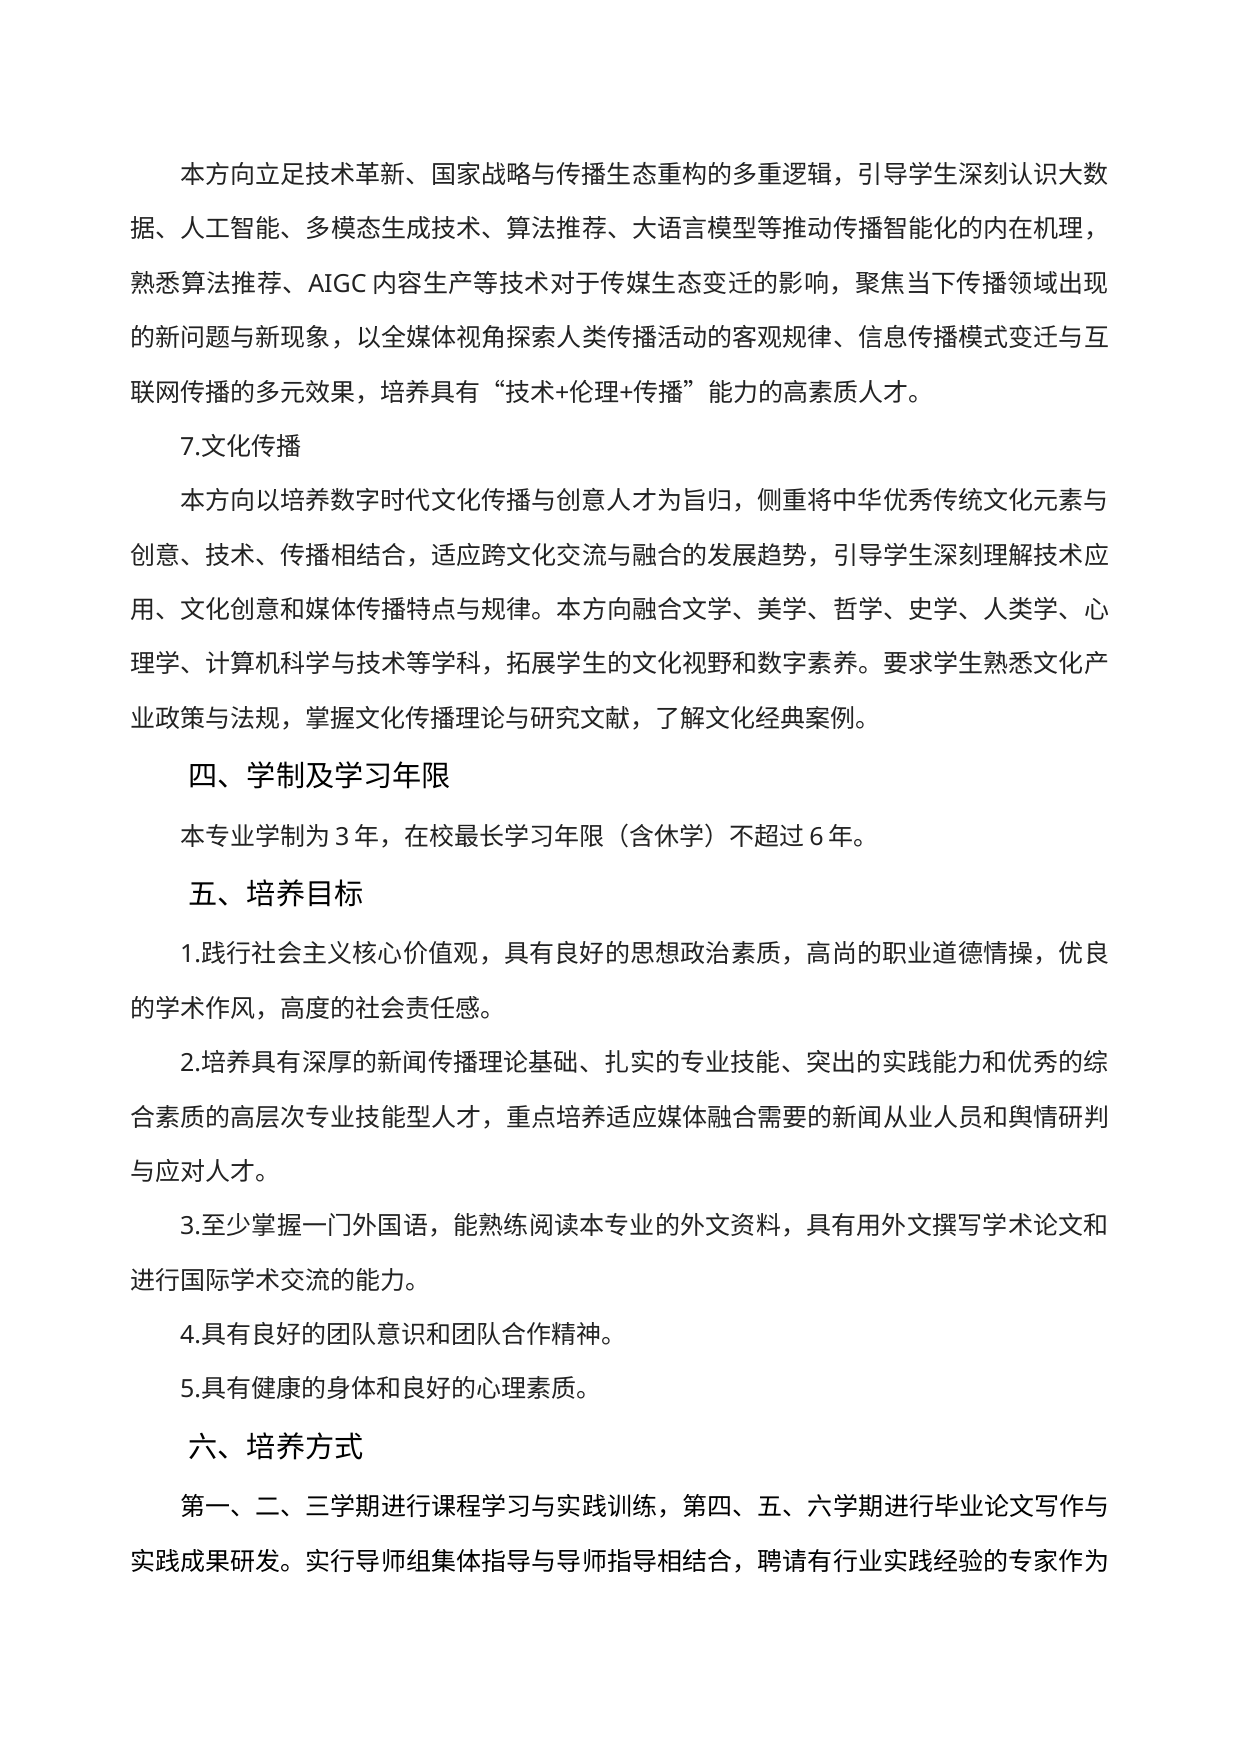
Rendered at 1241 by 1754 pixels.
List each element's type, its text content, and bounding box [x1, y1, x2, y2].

text 1.践行社会主义核心价值观，具有良好的思想政治素质，高尚的职业道德情操，优良的学术作风，高度的社会责任感。 [130, 934, 1110, 1024]
text 7.文化传播 [130, 426, 1110, 463]
text 5.具有健康的身体和良好的心理素质。 [130, 1369, 1110, 1405]
text 本方向立足技术革新、国家战略与传播生态重构的多重逻辑，引导学生深刻认识大数据、人工智能、多模态生成技术、算法推荐、大语言模型等推动传播智能化的内在机理，熟悉算法推荐、AIGC内容生产等技术对于传媒生态变迁的影响，聚焦当下传播领域出现的新问题与新现象，以全媒体视角探索人类传播活动的客观规律、信息传播模式变迁与互联网传播的多元效果，培养具有“技术+伦理+传播”能力的高素质人才。 [130, 154, 1110, 408]
text 2.培养具有深厚的新闻传播理论基础、扎实的专业技能、突出的实践能力和优秀的综合素质的高层次专业技能型人才，重点培养适应媒体融合需要的新闻从业人员和舆情研判与应对人才。 [130, 1043, 1110, 1188]
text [130, 1487, 1110, 1577]
text 六、培养方式 [130, 1423, 1110, 1466]
text 本方向以培养数字时代文化传播与创意人才为旨归，侧重将中华优秀传统文化元素与创意、技术、传播相结合，适应跨文化交流与融合的发展趋势，引导学生深刻理解技术应用、文化创意和媒体传播特点与规律。本方向融合文学、美学、哲学、史学、人类学、心理学、计算机科学与技术等学科，拓展学生的文化视野和数字素养。要求学生熟悉文化产业政策与法规，掌握文化传播理论与研究文献，了解文化经典案例。 [130, 481, 1110, 734]
text 3.至少掌握一门外国语，能熟练阅读本专业的外文资料，具有用外文撰写学术论文和进行国际学术交流的能力。 [130, 1206, 1110, 1296]
text 本专业学制为3年，在校最长学习年限（含休学）不超过6年。 [130, 816, 1110, 852]
text 五、培养目标 [130, 871, 1110, 913]
text 4.具有良好的团队意识和团队合作精神。 [130, 1314, 1110, 1351]
text 四、学制及学习年限 [130, 753, 1110, 795]
